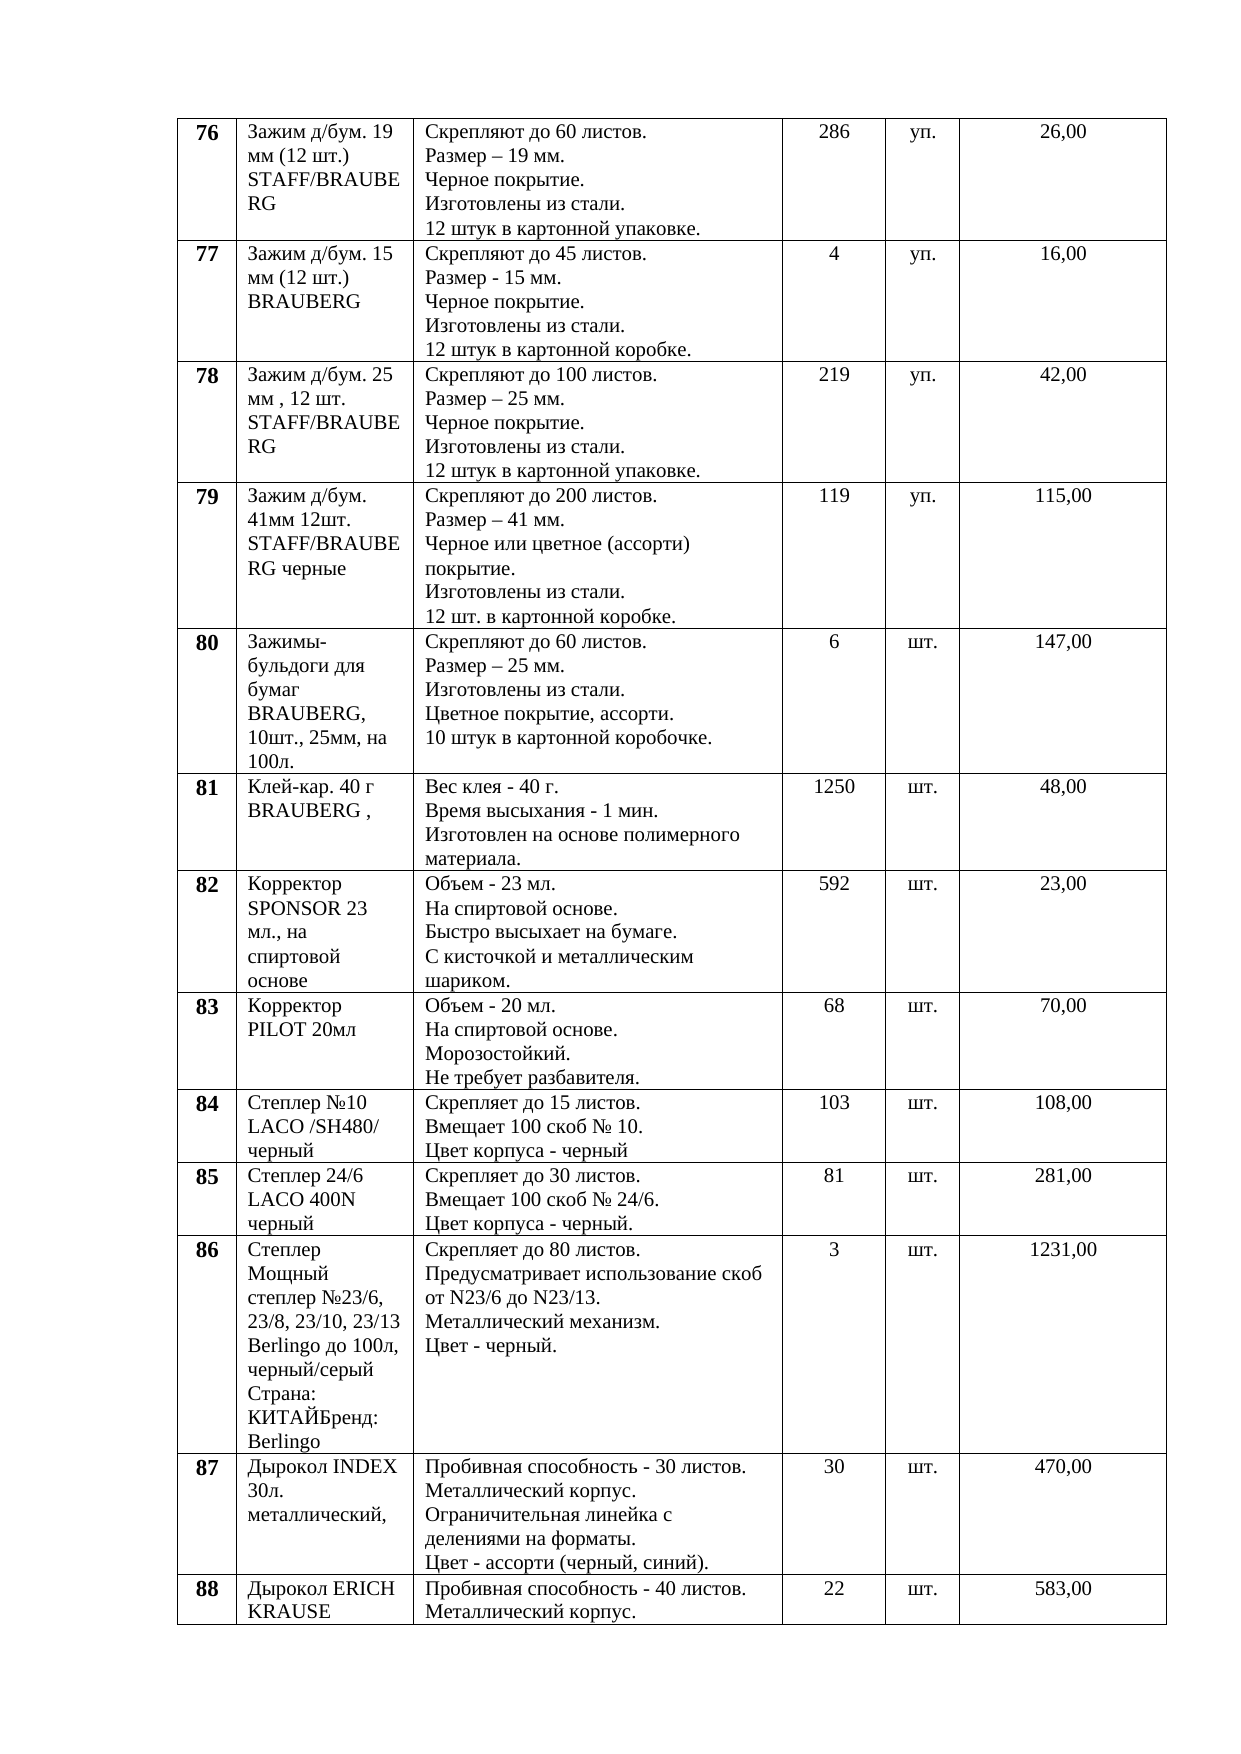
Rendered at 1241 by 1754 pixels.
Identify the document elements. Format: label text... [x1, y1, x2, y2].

table_cell 77 [178, 241, 236, 361]
table_cell Зажимы-бульдоги для бумаг BRAUBERG, 10шт., 25мм, на 100л. [237, 629, 413, 773]
table_cell 286 [783, 119, 885, 239]
table_cell 81 [783, 1163, 885, 1235]
table_cell 82 [178, 871, 236, 992]
table_cell 30 [783, 1454, 885, 1574]
table_cell 470,00 [960, 1454, 1166, 1574]
table_cell 23,00 [960, 871, 1166, 992]
table_cell Скрепляют до 60 листов. Размер – 25 мм. Изготовлены из стали. Цветное покрытие, ассорти. 10 штук в картонной коробочке. [414, 629, 782, 773]
table_cell Скрепляет до 80 листов. Предусматривает использование скоб от N23/6 до N23/13. Металлический механизм. Цвет - черный. [414, 1236, 782, 1453]
table_cell 83 [178, 993, 236, 1089]
table_cell шт. [886, 629, 959, 773]
table_cell Зажим д/бум. 19 мм (12 шт.) STAFF/BRAUBERG [237, 119, 413, 239]
table_cell 76 [178, 119, 236, 239]
table_cell 108,00 [960, 1090, 1166, 1162]
table_cell Пробивная способность - 30 листов. Металлический корпус. Ограничительная линейка с делениями на форматы. Цвет - ассорти (черный, синий). [414, 1454, 782, 1574]
table_cell 87 [178, 1454, 236, 1574]
table_cell шт. [886, 774, 959, 870]
table_cell Корректор SPONSOR 23 мл., на спиртовой основе [237, 871, 413, 992]
table_cell 3 [783, 1236, 885, 1453]
table_cell Скрепляют до 60 листов. Размер – 19 мм. Черное покрытие. Изготовлены из стали. 12 штук в картонной упаковке. [414, 119, 782, 239]
table_cell 16,00 [960, 241, 1166, 361]
table_cell Степлер 24/6 LACO 400N черный [237, 1163, 413, 1235]
table_cell 592 [783, 871, 885, 992]
table_cell Скрепляет до 30 листов. Вмещает 100 скоб № 24/6. Цвет корпуса - черный. [414, 1163, 782, 1235]
table_cell 85 [178, 1163, 236, 1235]
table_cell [414, 1575, 782, 1623]
table_cell 48,00 [960, 774, 1166, 870]
table_cell Зажим д/бум. 25 мм , 12 шт. STAFF/BRAUBERG [237, 362, 413, 482]
table_cell Клей-кар. 40 г BRAUBERG , [237, 774, 413, 870]
table_cell Корректор PILOT 20мл [237, 993, 413, 1089]
table_cell Скрепляют до 45 листов. Размер - 15 мм. Черное покрытие. Изготовлены из стали. 12 штук в картонной коробке. [414, 241, 782, 361]
table_cell Зажим д/бум. 41мм 12шт. STAFF/BRAUBERG черные [237, 483, 413, 628]
table_cell 103 [783, 1090, 885, 1162]
table_cell 78 [178, 362, 236, 482]
table_cell 86 [178, 1236, 236, 1453]
table_cell шт. [886, 1090, 959, 1162]
table_cell Скрепляют до 200 листов. Размер – 41 мм. Черное или цветное (ассорти) покрытие. Изготовлены из стали. 12 шт. в картонной коробке. [414, 483, 782, 628]
table_cell шт. [886, 1575, 959, 1623]
table_cell 219 [783, 362, 885, 482]
table_cell Степлер №10 LACO /SH480/ черный [237, 1090, 413, 1162]
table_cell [237, 1575, 413, 1623]
table_cell 42,00 [960, 362, 1166, 482]
table_cell 70,00 [960, 993, 1166, 1089]
table_cell 6 [783, 629, 885, 773]
table_cell 22 [783, 1575, 885, 1623]
table_cell уп. [886, 483, 959, 628]
table_cell 80 [178, 629, 236, 773]
table_cell шт. [886, 1163, 959, 1235]
table_cell 147,00 [960, 629, 1166, 773]
table_cell Объем - 20 мл. На спиртовой основе. Морозостойкий. Не требует разбавителя. [414, 993, 782, 1089]
table_cell шт. [886, 871, 959, 992]
table_cell уп. [886, 362, 959, 482]
table_cell 1231,00 [960, 1236, 1166, 1453]
table_cell 81 [178, 774, 236, 870]
table_cell 26,00 [960, 119, 1166, 239]
table_cell 115,00 [960, 483, 1166, 628]
table_cell уп. [886, 119, 959, 239]
table_cell 119 [783, 483, 885, 628]
table_cell 4 [783, 241, 885, 361]
table_cell шт. [886, 993, 959, 1089]
table_cell Зажим д/бум. 15 мм (12 шт.) BRAUBERG [237, 241, 413, 361]
table_cell 281,00 [960, 1163, 1166, 1235]
table_cell 583,00 [960, 1575, 1166, 1623]
table_cell уп. [886, 241, 959, 361]
table_cell Вес клея - 40 г. Время высыхания - 1 мин. Изготовлен на основе полимерного материала. [414, 774, 782, 870]
table_cell Скрепляет до 15 листов. Вмещает 100 скоб № 10. Цвет корпуса - черный [414, 1090, 782, 1162]
table_cell 68 [783, 993, 885, 1089]
table_cell 88 [178, 1575, 236, 1623]
table_cell шт. [886, 1236, 959, 1453]
table_cell Объем - 23 мл. На спиртовой основе. Быстро высыхает на бумаге. С кисточкой и металлическим шариком. [414, 871, 782, 992]
table_cell Скрепляют до 100 листов. Размер – 25 мм. Черное покрытие. Изготовлены из стали. 12 штук в картонной упаковке. [414, 362, 782, 482]
table_cell шт. [886, 1454, 959, 1574]
table_cell Степлер Мощный степлер №23/6, 23/8, 23/10, 23/13 Berlingo до 100л, черный/серый Страна: КИТАЙБренд: Berlingo [237, 1236, 413, 1453]
table_cell 84 [178, 1090, 236, 1162]
table_cell Дырокол INDEX 30л. металлический, [237, 1454, 413, 1574]
table_cell 1250 [783, 774, 885, 870]
table_cell 79 [178, 483, 236, 628]
